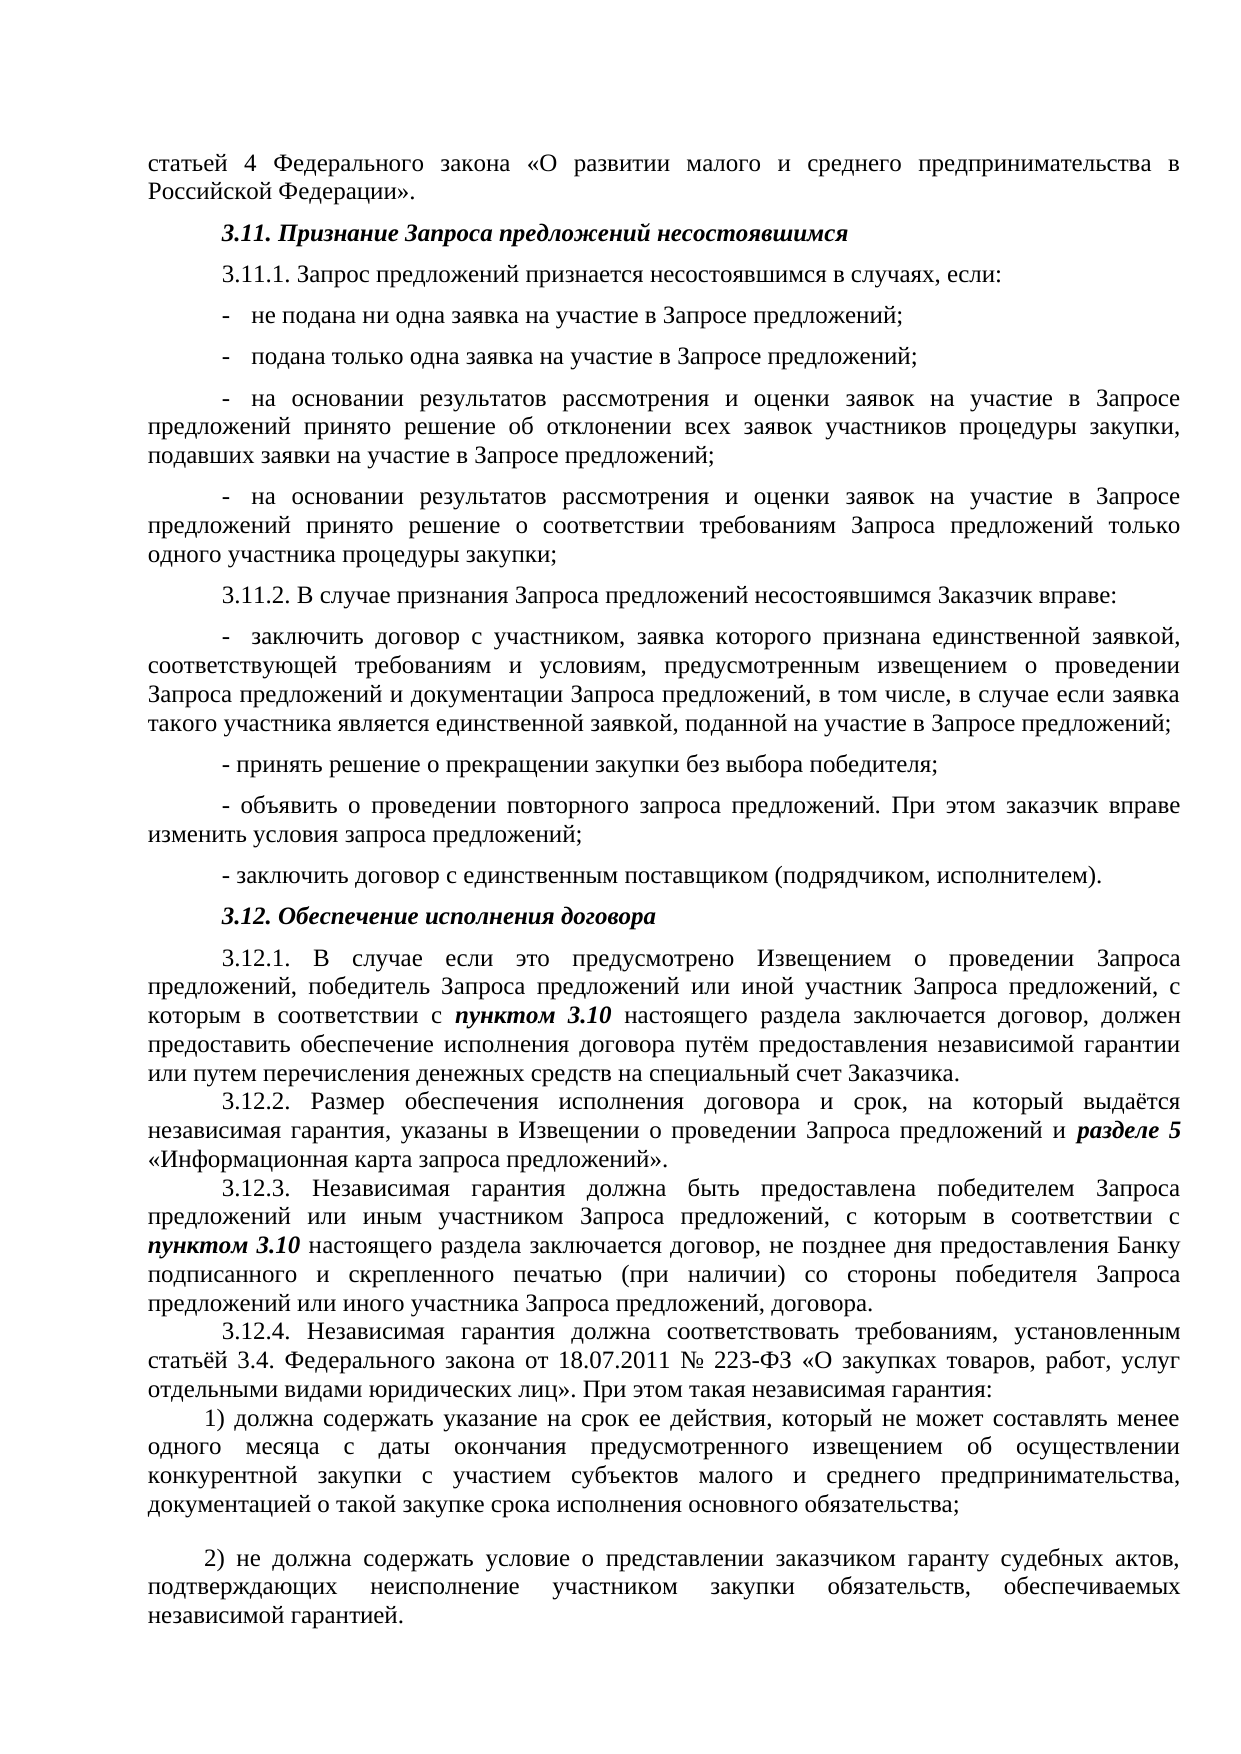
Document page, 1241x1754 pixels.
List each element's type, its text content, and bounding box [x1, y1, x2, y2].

text 3.12.2. Размер обеспечения исполнения договора и срок, на который выдаётся независимая гарантия, указаны в Извещении о проведении Запроса предложений и разделе 5 «Информационная карта запроса предложений». [148, 1086, 1181, 1173]
text - на основании результатов рассмотрения и оценки заявок на участие в Запросе предложений принято решение об отклонении всех заявок участников процедуры закупки, подавших заявки на участие в Запросе предложений; [148, 383, 1181, 469]
text 3.12.3. Независимая гарантия должна быть предоставлена победителем Запроса предложений или иным участником Запроса предложений, с которым в соответствии с пунктом 3.10 настоящего раздела заключается договор, не позднее дня предоставления Банку подписанного и скрепленного печатью (при наличии) со стороны победителя Запроса предложений или иного участника Запроса предложений, договора. [148, 1173, 1181, 1316]
subtitle 3.12. Обеспечение исполнения договора [148, 901, 1181, 930]
text 1) должна содержать указание на срок ее действия, который не может составлять менее одного месяца с даты окончания предусмотренного извещением об осуществлении конкурентной закупки с участием субъектов малого и среднего предпринимательства, документацией о такой закупке срока исполнения основного обязательства; [148, 1403, 1181, 1518]
text - не подана ни одна заявка на участие в Запросе предложений; [148, 300, 1181, 329]
subtitle 3.11. Признание Запроса предложений несостоявшимся [148, 218, 1181, 246]
text - объявить о проведении повторного запроса предложений. При этом заказчик вправе изменить условия запроса предложений; [148, 790, 1181, 848]
text 3.12.4. Независимая гарантия должна соответствовать требованиям, установленным статьёй 3.4. Федерального закона от 18.07.2011 № 223-ФЗ «О закупках товаров, работ, услуг отдельными видами юридических лиц». При этом такая независимая гарантия: [148, 1316, 1181, 1403]
text - заключить договор с единственным поставщиком (подрядчиком, исполнителем). [148, 860, 1181, 889]
text 3.11.1. Запрос предложений признается несостоявшимся в случаях, если: [148, 259, 1181, 288]
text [148, 148, 1181, 205]
text 3.12.1. В случае если это предусмотрено Извещением о проведении Запроса предложений, победитель Запроса предложений или иной участник Запроса предложений, с которым в соответствии с пунктом 3.10 настоящего раздела заключается договор, должен предоставить обеспечение исполнения договора путём предоставления независимой гарантии или путем перечисления денежных средств на специальный счет Заказчика. [148, 943, 1181, 1086]
text - заключить договор с участником, заявка которого признана единственной заявкой, соответствующей требованиям и условиям, предусмотренным извещением о проведении Запроса предложений и документации Запроса предложений, в том числе, в случае если заявка такого участника является единственной заявкой, поданной на участие в Запросе предложений; [148, 621, 1181, 736]
text - на основании результатов рассмотрения и оценки заявок на участие в Запросе предложений принято решение о соответствии требованиям Запроса предложений только одного участника процедуры закупки; [148, 481, 1181, 568]
text 2) не должна содержать условие о представлении заказчиком гаранту судебных актов, подтверждающих неисполнение участником закупки обязательств, обеспечиваемых независимой гарантией. [148, 1543, 1181, 1629]
text - принять решение о прекращении закупки без выбора победителя; [148, 749, 1181, 778]
text - подана только одна заявка на участие в Запросе предложений; [148, 341, 1181, 370]
text 3.11.2. В случае признания Запроса предложений несостоявшимся Заказчик вправе: [148, 580, 1181, 609]
